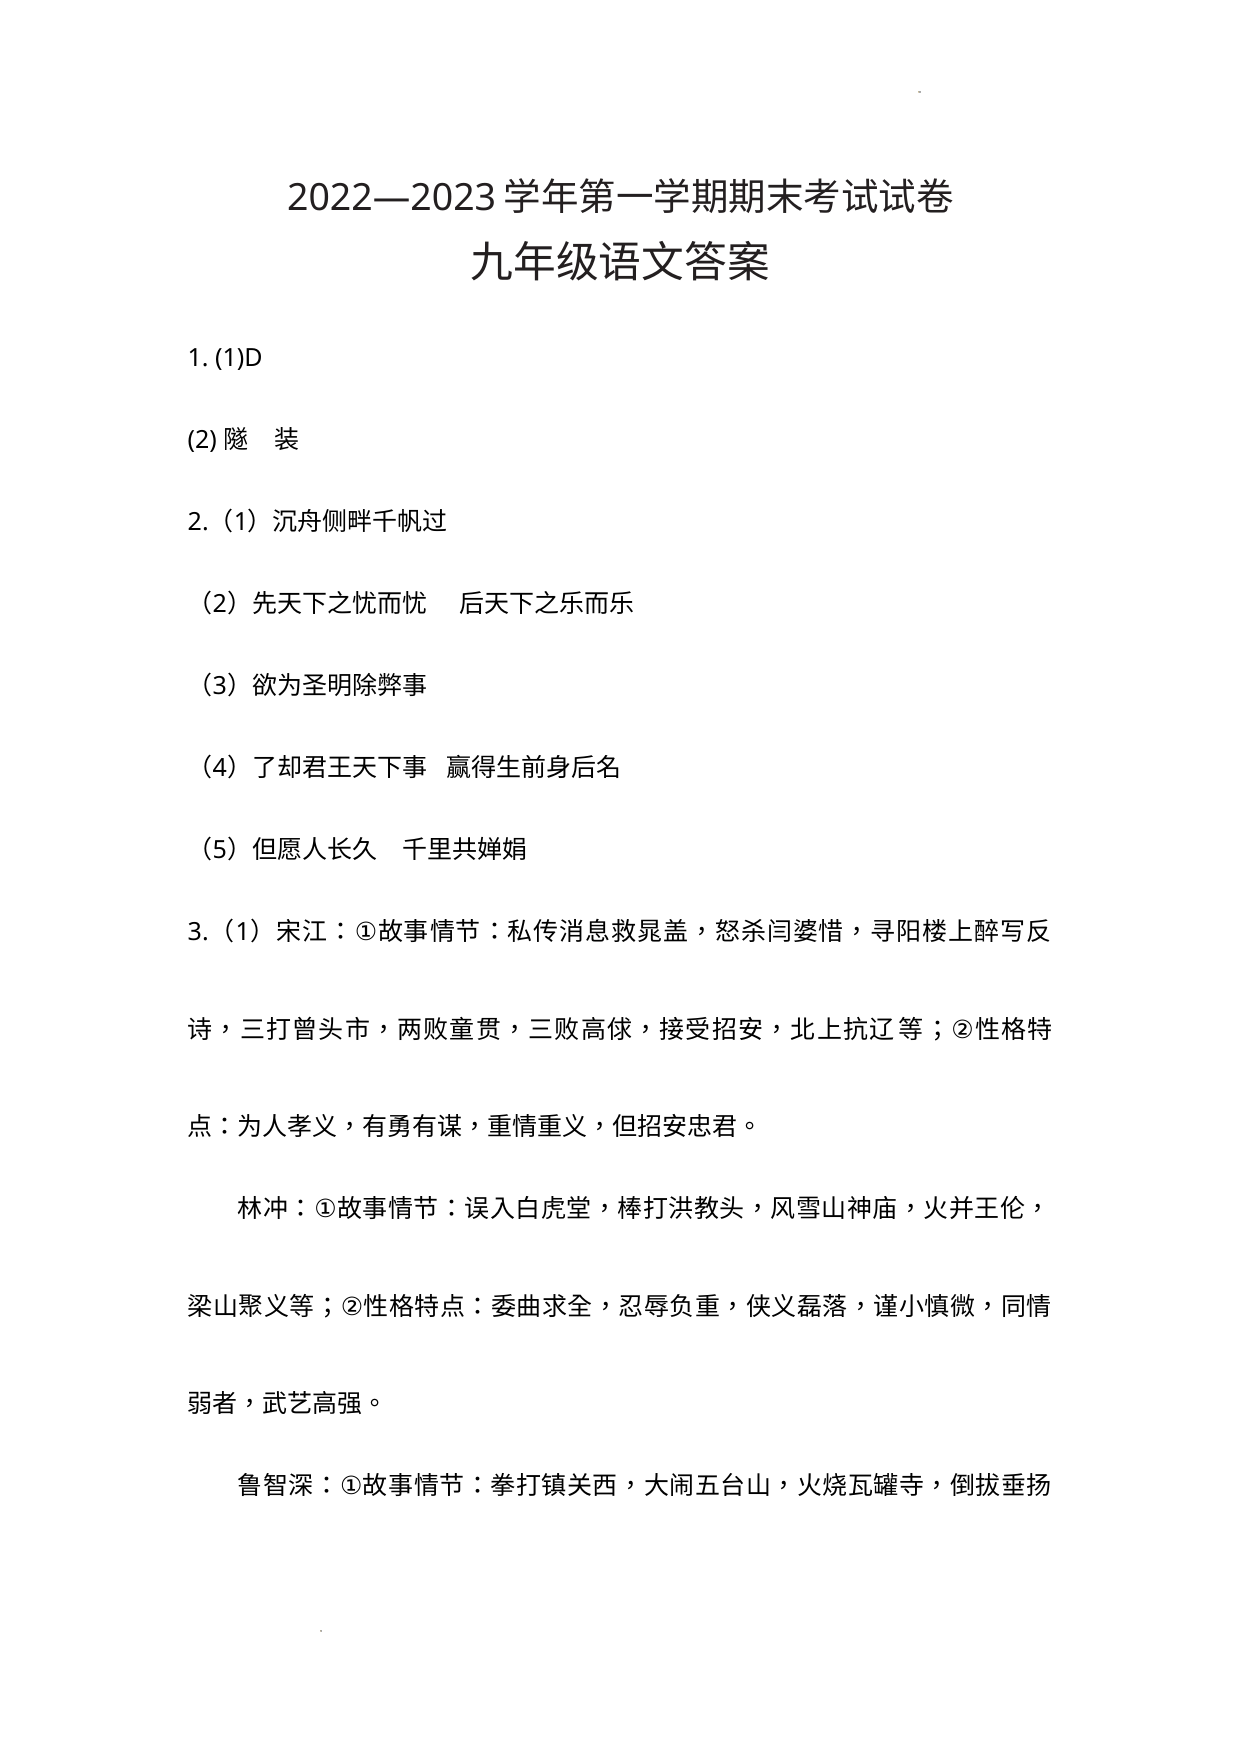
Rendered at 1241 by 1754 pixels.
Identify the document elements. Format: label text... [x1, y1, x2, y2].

text 3.（1）宋江：①故事情节：私传消息救晁盖，怒杀闫婆惜，寻阳楼上醉写反诗，三打曾头市，两败童贯，三败高俅，接受招安，北上抗辽等；②性格特点：为人孝义，有勇有谋，重情重义，但招安忠君。 [187, 898, 1053, 1158]
text (2) 隧 装 [187, 406, 1053, 471]
text 2022—2023学年第一学期期末考试试卷 [187, 162, 1053, 227]
text 九年级语文答案 [187, 227, 1053, 292]
text （4）了却君王天下事 赢得生前身后名 [187, 734, 1053, 799]
text 2.（1）沉舟侧畔千帆过 [187, 488, 1053, 553]
text 林冲：①故事情节：误入白虎堂，棒打洪教头，风雪山神庙，火并王伦，梁山聚义等；②性格特点：委曲求全，忍辱负重，侠义磊落，谨小慎微，同情弱者，武艺高强。 [187, 1175, 1053, 1435]
text （3）欲为圣明除弊事 [187, 652, 1053, 717]
list (1)D [187, 324, 1053, 389]
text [187, 1452, 1053, 1517]
text （5）但愿人长久 千里共婵娟 [187, 816, 1053, 881]
text （2）先天下之忧而忧 后天下之乐而乐 [187, 570, 1053, 635]
